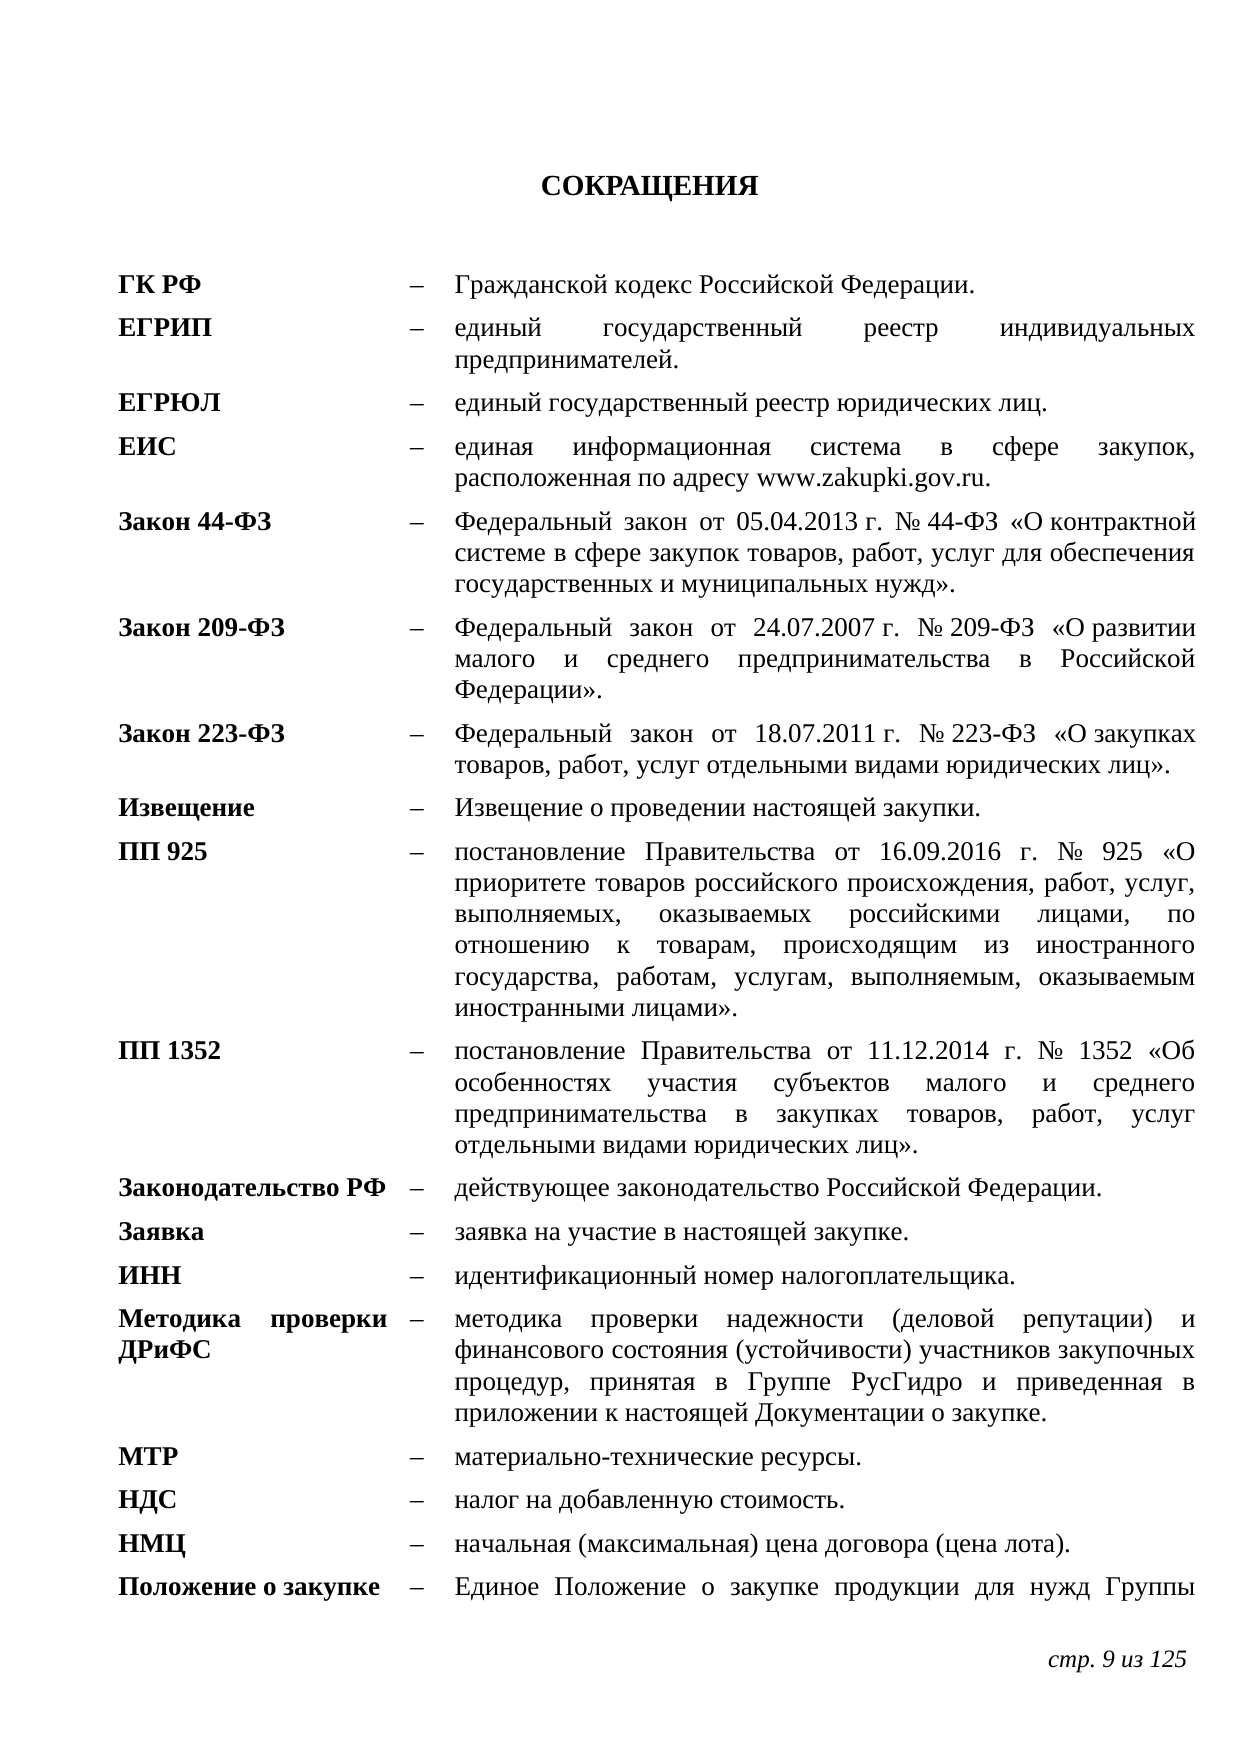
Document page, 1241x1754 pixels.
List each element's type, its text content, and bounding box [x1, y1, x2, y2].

table_cell идентификационный номер налогоплательщика. [443, 1246, 1207, 1290]
table_cell ИНН [107, 1246, 399, 1290]
table_cell – [399, 598, 443, 704]
table_cell ПП 925 [107, 823, 399, 1022]
subtitle СОКРАЩЕНИЯ [118, 168, 1181, 202]
table_cell – [399, 1022, 443, 1159]
table_cell материально-технические ресурсы. [443, 1427, 1207, 1471]
table_cell – [399, 779, 443, 823]
table_cell ЕГРЮЛ [107, 374, 399, 417]
table_header Гражданской кодекс Российской Федерации. [443, 255, 1207, 299]
table_cell единый государственный реестр индивидуальных предпринимателей. [443, 299, 1207, 374]
table_cell – [399, 418, 443, 492]
table_header – [399, 255, 443, 299]
table_cell Заявка [107, 1203, 399, 1246]
table_cell Федеральный закон от 05.04.2013 г. № 44-ФЗ «О контрактной системе в сфере закупок товаров, работ, услуг для обеспечения государственных и муниципальных нужд». [443, 492, 1207, 598]
table_cell – [399, 1471, 443, 1514]
table_cell Извещение [107, 779, 399, 823]
table_cell – [399, 1558, 443, 1602]
table_cell постановление Правительства от 11.12.2014 г. № 1352 «Об особенностях участия субъектов малого и среднего предпринимательства в закупках товаров, работ, услуг отдельными видами юридических лиц». [443, 1022, 1207, 1159]
table_cell – [399, 1159, 443, 1203]
table_cell Методика проверки ДРиФС [107, 1290, 399, 1427]
table_cell методика проверки надежности (деловой репутации) и финансового состояния (устойчивости) участников закупочных процедур, принятая в Группе РусГидро и приведенная в приложении к настоящей Документации о закупке. [443, 1290, 1207, 1427]
table_cell единый государственный реестр юридических лиц. [443, 374, 1207, 417]
table_cell Положение о закупке [107, 1558, 399, 1602]
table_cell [443, 1558, 1207, 1602]
table_cell МТР [107, 1427, 399, 1471]
table_cell налог на добавленную стоимость. [443, 1471, 1207, 1514]
table_cell ЕГРИП [107, 299, 399, 374]
table_cell Извещение о проведении настоящей закупки. [443, 779, 1207, 823]
table_cell Закон 209-ФЗ [107, 598, 399, 704]
table_cell НДС [107, 1471, 399, 1514]
table_cell – [399, 1290, 443, 1427]
table_cell – [399, 374, 443, 417]
table_cell ЕИС [107, 418, 399, 492]
table_cell – [399, 704, 443, 779]
table_cell постановление Правительства от 16.09.2016 г. № 925 «О приоритете товаров российского происхождения, работ, услуг, выполняемых, оказываемых российскими лицами, по отношению к товарам, происходящим из иностранного государства, работам, услугам, выполняемым, оказываемым иностранными лицами». [443, 823, 1207, 1022]
table_cell начальная (максимальная) цена договора (цена лота). [443, 1514, 1207, 1558]
table_cell Закон 223-ФЗ [107, 704, 399, 779]
table_cell – [399, 492, 443, 598]
table_cell заявка на участие в настоящей закупке. [443, 1203, 1207, 1246]
table_cell – [399, 1427, 443, 1471]
table_cell – [399, 299, 443, 374]
table_cell единая информационная система в сфере закупок, расположенная по адресу www.zakupki.gov.ru. [443, 418, 1207, 492]
table_header ГК РФ [107, 255, 399, 299]
table_cell – [399, 1246, 443, 1290]
table_cell Закон 44-ФЗ [107, 492, 399, 598]
table_cell Законодательство РФ [107, 1159, 399, 1203]
table_cell Федеральный закон от 24.07.2007 г. № 209-ФЗ «О развитии малого и среднего предпринимательства в Российской Федерации». [443, 598, 1207, 704]
table_cell НМЦ [107, 1514, 399, 1558]
table_cell действующее законодательство Российской Федерации. [443, 1159, 1207, 1203]
table_cell – [399, 823, 443, 1022]
table_cell Федеральный закон от 18.07.2011 г. № 223-ФЗ «О закупках товаров, работ, услуг отдельными видами юридических лиц». [443, 704, 1207, 779]
table_cell ПП 1352 [107, 1022, 399, 1159]
table_cell – [399, 1514, 443, 1558]
table_cell – [399, 1203, 443, 1246]
